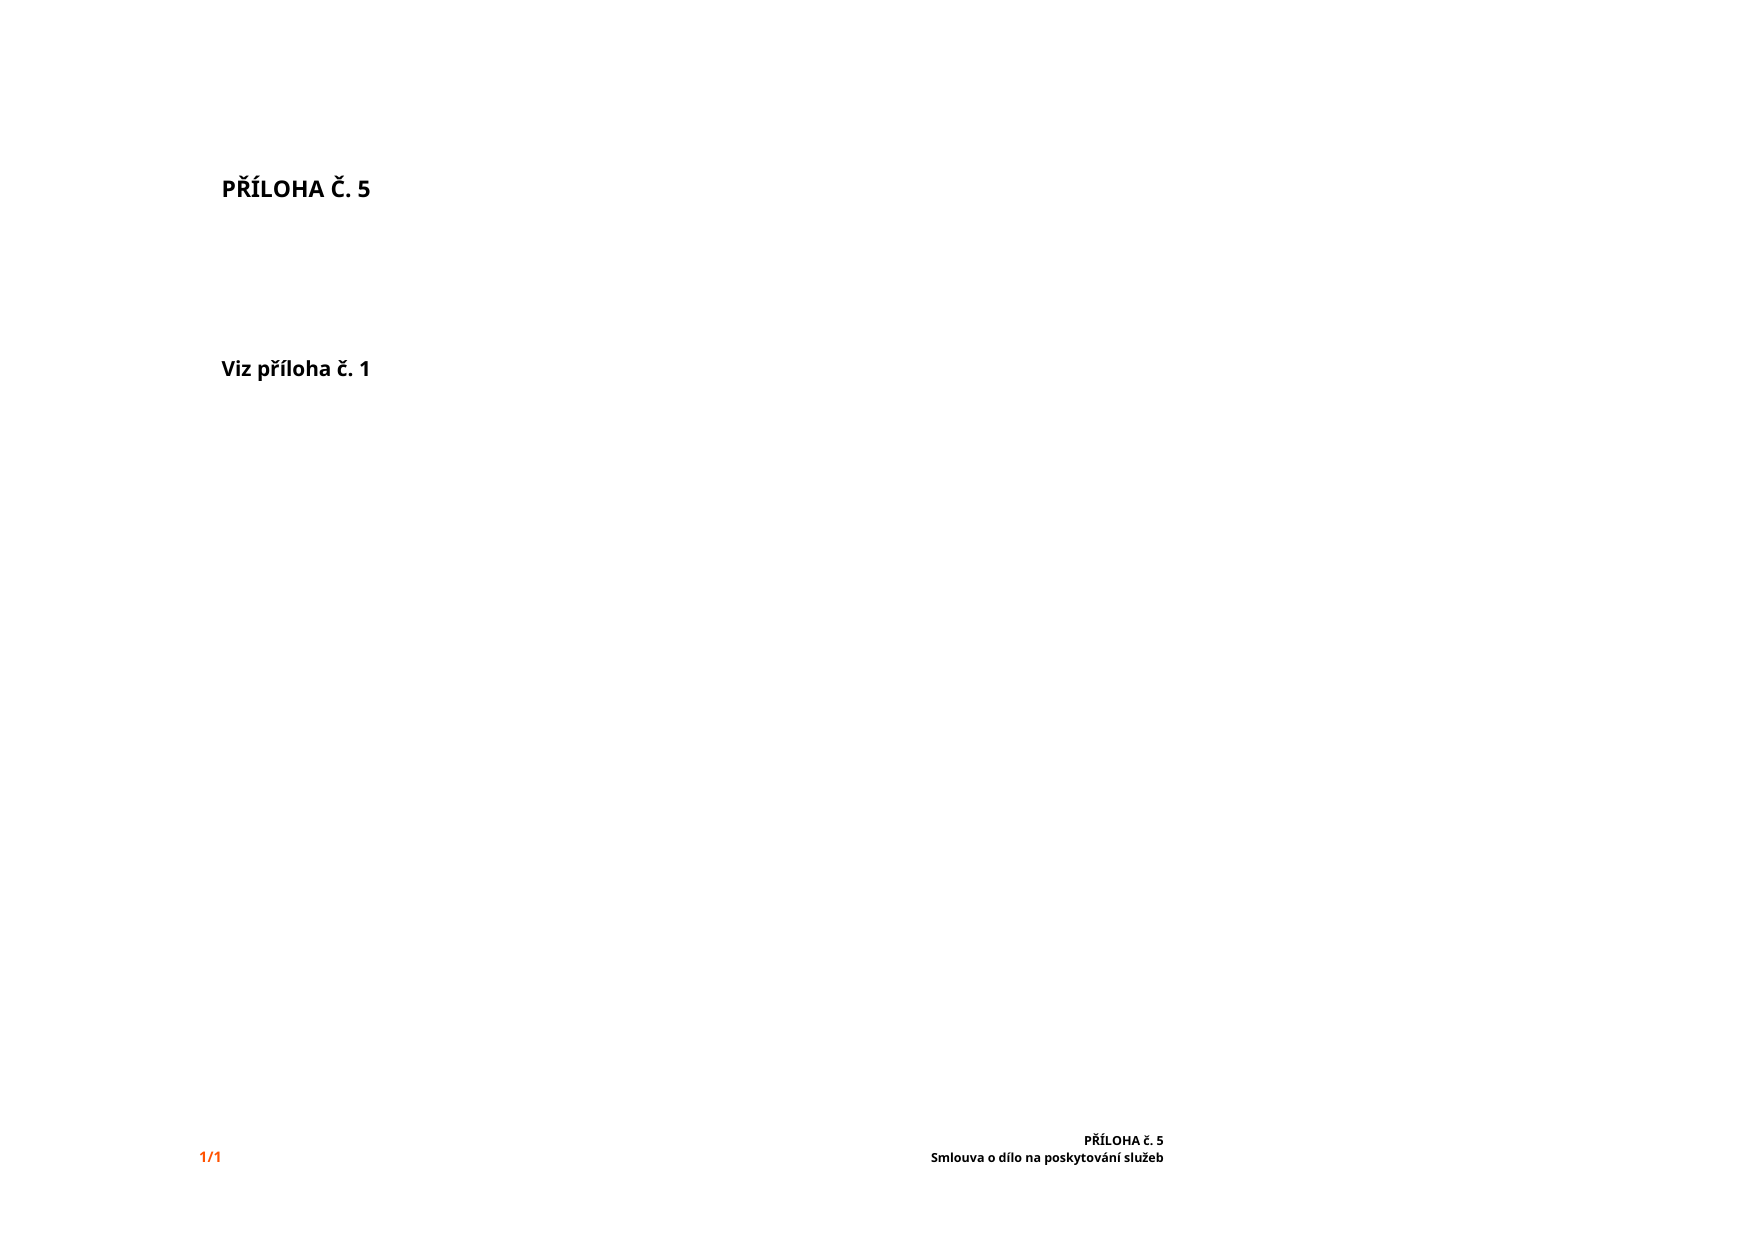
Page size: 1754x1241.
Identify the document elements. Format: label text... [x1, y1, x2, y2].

text Viz příloha č. 1 [221, 354, 1645, 382]
text Příloha č. 5 [221, 173, 1645, 204]
